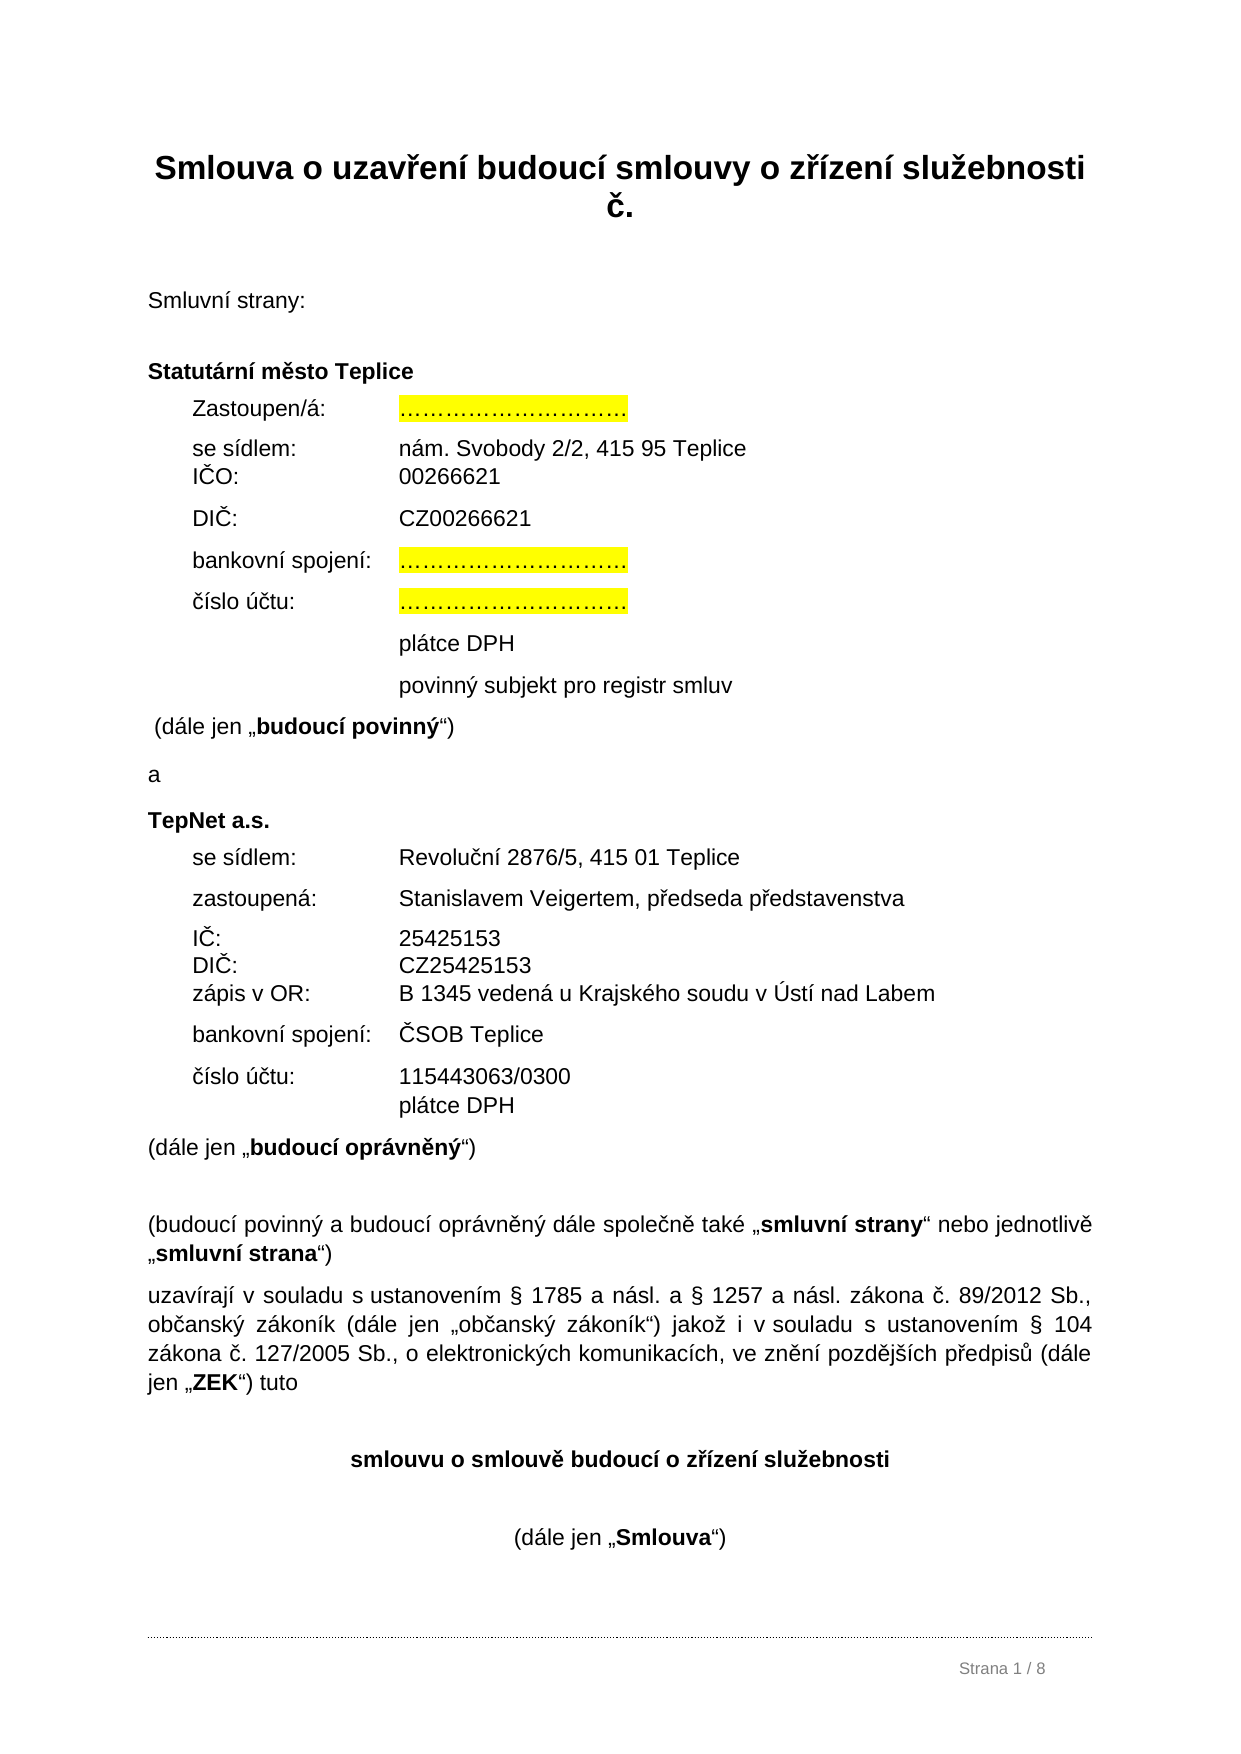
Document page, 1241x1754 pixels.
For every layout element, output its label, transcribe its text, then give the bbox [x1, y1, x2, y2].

text (budoucí povinný a budoucí oprávněný dále společně také „smluvní strany“ nebo jednotlivě „smluvní strana“) [148, 1209, 1092, 1267]
text (dále jen „budoucí povinný“) [148, 711, 1092, 741]
text Smlouva o uzavření budoucí smlouvy o zřízení služebnosti č. [148, 148, 1092, 224]
text povinný subjekt pro registr smluv [298, 670, 1092, 699]
text číslo účtu: ………………………… [148, 586, 1092, 616]
text se sídlem: nám. Svobody 2/2, 415 95 Teplice [148, 435, 1092, 461]
text se sídlem: Revoluční 2876/5, 415 01 Teplice [148, 842, 1092, 871]
text TepNet a.s. [148, 807, 1092, 833]
text a [148, 759, 1092, 788]
text bankovní spojení: ………………………… [148, 545, 1092, 574]
text DIČ: CZ25425153 [148, 952, 1092, 978]
text DIČ: CZ00266621 [148, 503, 1092, 532]
text zastoupená: Stanislavem Veigertem, předseda představenstva [148, 883, 1092, 913]
text Statutární město Teplice [148, 356, 1092, 385]
text uzavírají v souladu s ustanovením § 1785 a násl. a § 1257 a násl. zákona č. 89/2012 Sb., občanský zákoník (dále jen „občanský zákoník“) jakož i v souladu s ustanovením § 104 zákona č. 127/2005 Sb., o elektronických komunikacích, ve znění pozdějších předpisů (dále jen „ZEK“) tuto [148, 1280, 1092, 1397]
text Zastoupen/á: ………………………… [148, 393, 1092, 422]
text bankovní spojení: ČSOB Teplice [148, 1019, 1092, 1049]
text IČO: 00266621 [148, 461, 1092, 491]
text plátce DPH [298, 628, 1092, 657]
text (dále jen „budoucí oprávněný“) [148, 1132, 1092, 1161]
text číslo účtu: 115443063/0300 plátce DPH [148, 1061, 1092, 1119]
text IČ: 25425153 [148, 925, 1092, 952]
text (dále jen „Smlouva“) [148, 1522, 1092, 1551]
text zápis v OR: B 1345 vedená u Krajského soudu v Ústí nad Labem [148, 978, 1092, 1007]
text Smluvní strany: [148, 285, 1092, 314]
text smlouvu o smlouvě budoucí o zřízení služebnosti [148, 1444, 1092, 1474]
